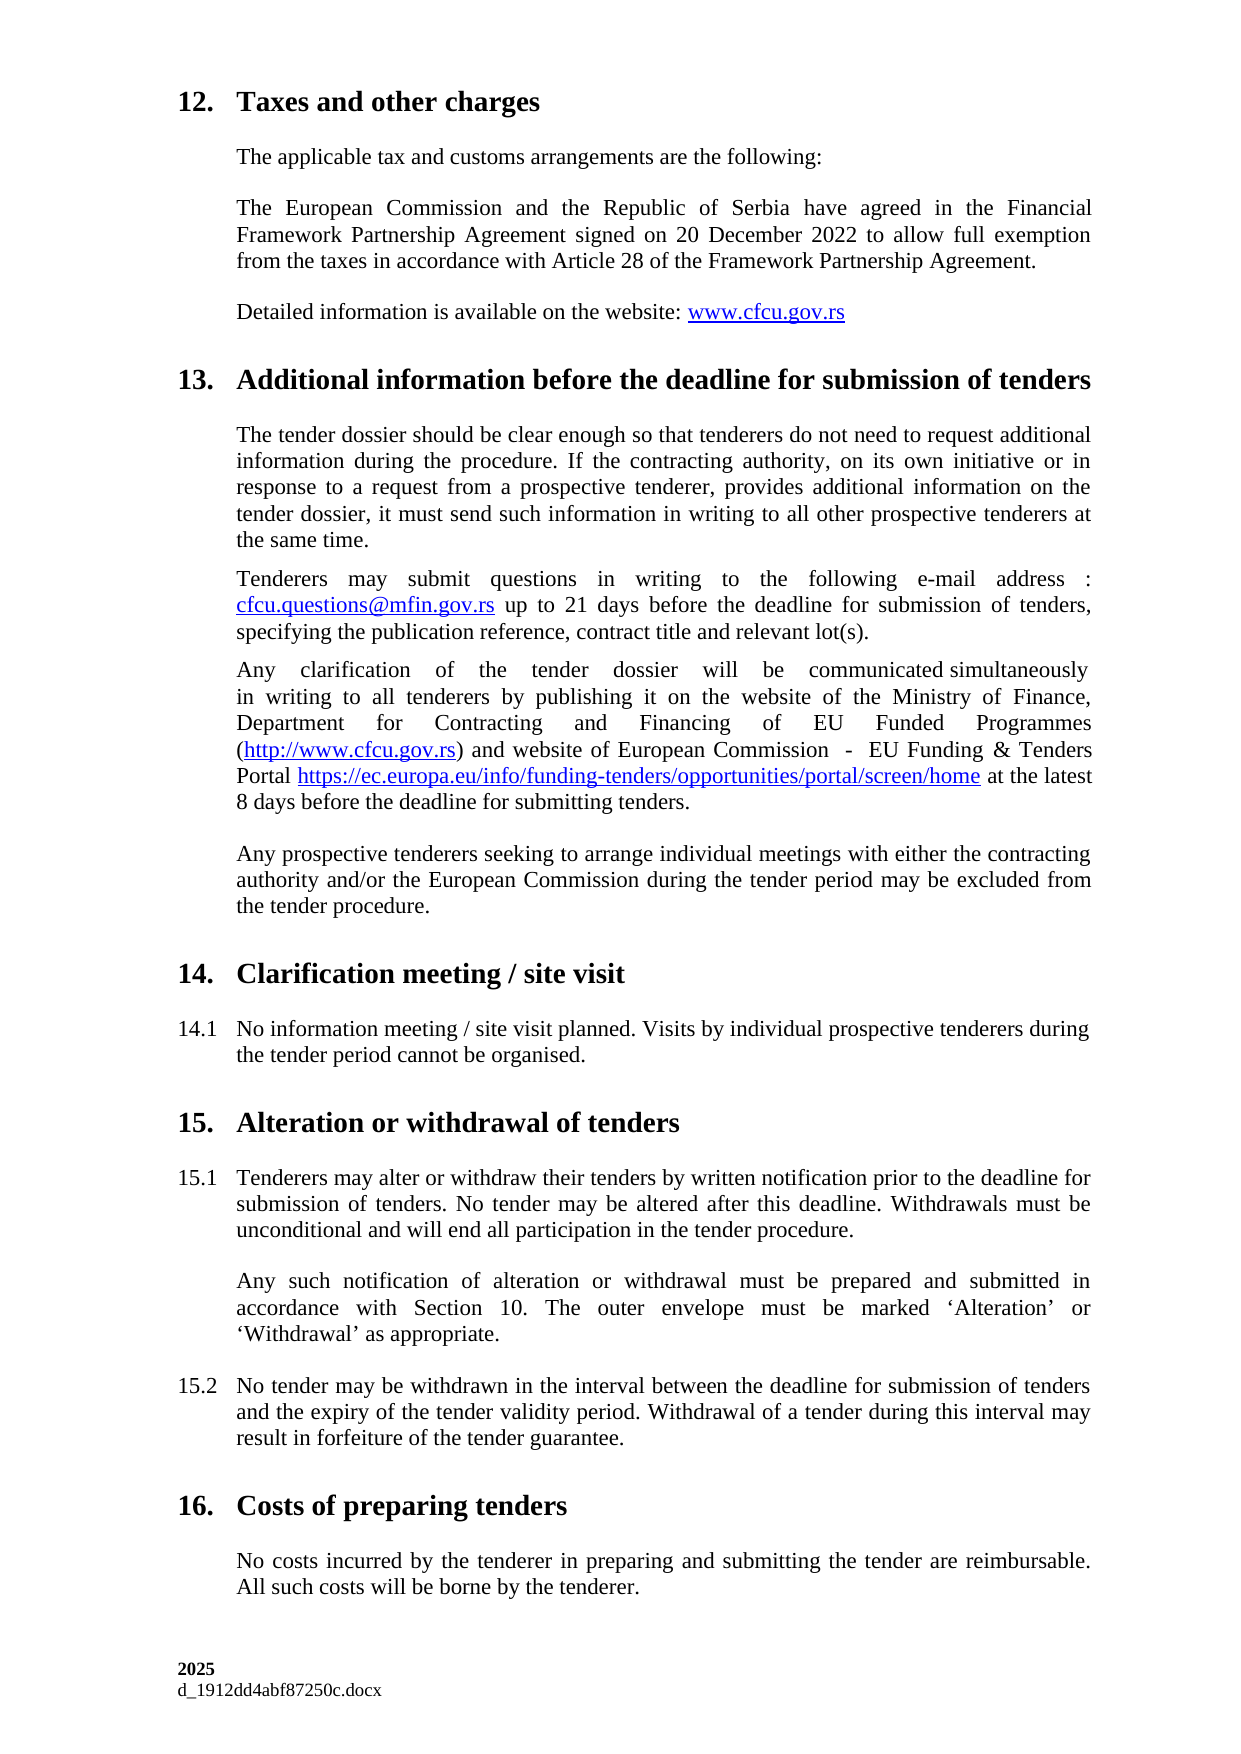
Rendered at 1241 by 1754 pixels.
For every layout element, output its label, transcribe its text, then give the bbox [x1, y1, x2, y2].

subtitle The applicable tax and customs arrangements are the following: [236, 143, 1092, 169]
text Tenderers may submit questions in writing to the following e-mail address : cfcu.questions@mfin.gov.rs up to 21 days before the deadline for submission of tenders, specifying the publication reference, contract title and relevant lot(s). [236, 565, 1092, 644]
subtitle 15.2 No tender may be withdrawn in the interval between the deadline for submission of tenders and the expiry of the tender validity period. Withdrawal of a tender during this interval may result in forfeiture of the tender guarantee. [177, 1372, 1092, 1451]
subtitle 15. Alteration or withdrawal of tenders [177, 1105, 1092, 1138]
subtitle 14. Clarification meeting / site visit [177, 956, 1092, 990]
text Any prospective tenderers seeking to arrange individual meetings with either the contracting authority and/or the European Commission during the tender period may be excluded from the tender procedure. [236, 840, 1092, 919]
text Detailed information is available on the website: www.cfcu.gov.rs [236, 298, 1092, 325]
subtitle 16. Costs of preparing tenders [177, 1488, 1092, 1522]
subtitle 13. Additional information before the deadline for submission of tenders [177, 362, 1092, 396]
text No costs incurred by the tenderer in preparing and submitting the tender are reimbursable. All such costs will be borne by the tenderer. [236, 1547, 1092, 1599]
text The tender dossier should be clear enough so that tenderers do not need to request additional information during the procedure. If the contracting authority, on its own initiative or in response to a request from a prospective tenderer, provides additional information on the tender dossier, it must send such information in writing to all other prospective tenderers at the same time. [236, 421, 1092, 552]
subtitle Any such notification of alteration or withdrawal must be prepared and submitted in accordance with Section 10. The outer envelope must be marked ‘Alteration’ or ‘Withdrawal’ as appropriate. [236, 1268, 1092, 1347]
text 14.1 No information meeting / site visit planned. Visits by individual prospective tenderers during the tender period cannot be organised. [177, 1015, 1092, 1067]
subtitle 12. Taxes and other charges [177, 84, 1092, 118]
subtitle The European Commission and the Republic of Serbia have agreed in the Financial Framework Partnership Agreement signed on 20 December 2022 to allow full exemption from the taxes in accordance with Article 28 of the Framework Partnership Agreement. [236, 194, 1092, 273]
text Any clarification of the tender dossier will be communicated simultaneously in writing to all tenderers by publishing it on the website of the Ministry of Finance, Department for Contracting and Financing of EU Funded Programmes (http://www.cfcu.gov.rs) and website of European Commission - EU Funding & Tenders Portal https://ec.europa.eu/info/funding-tenders/opportunities/portal/screen/home at the latest 8 days before the deadline for submitting tenders. [236, 657, 1092, 815]
subtitle 15.1 Tenderers may alter or withdraw their tenders by written notification prior to the deadline for submission of tenders. No tender may be altered after this deadline. Withdrawals must be unconditional and will end all participation in the tender procedure. [177, 1163, 1092, 1243]
